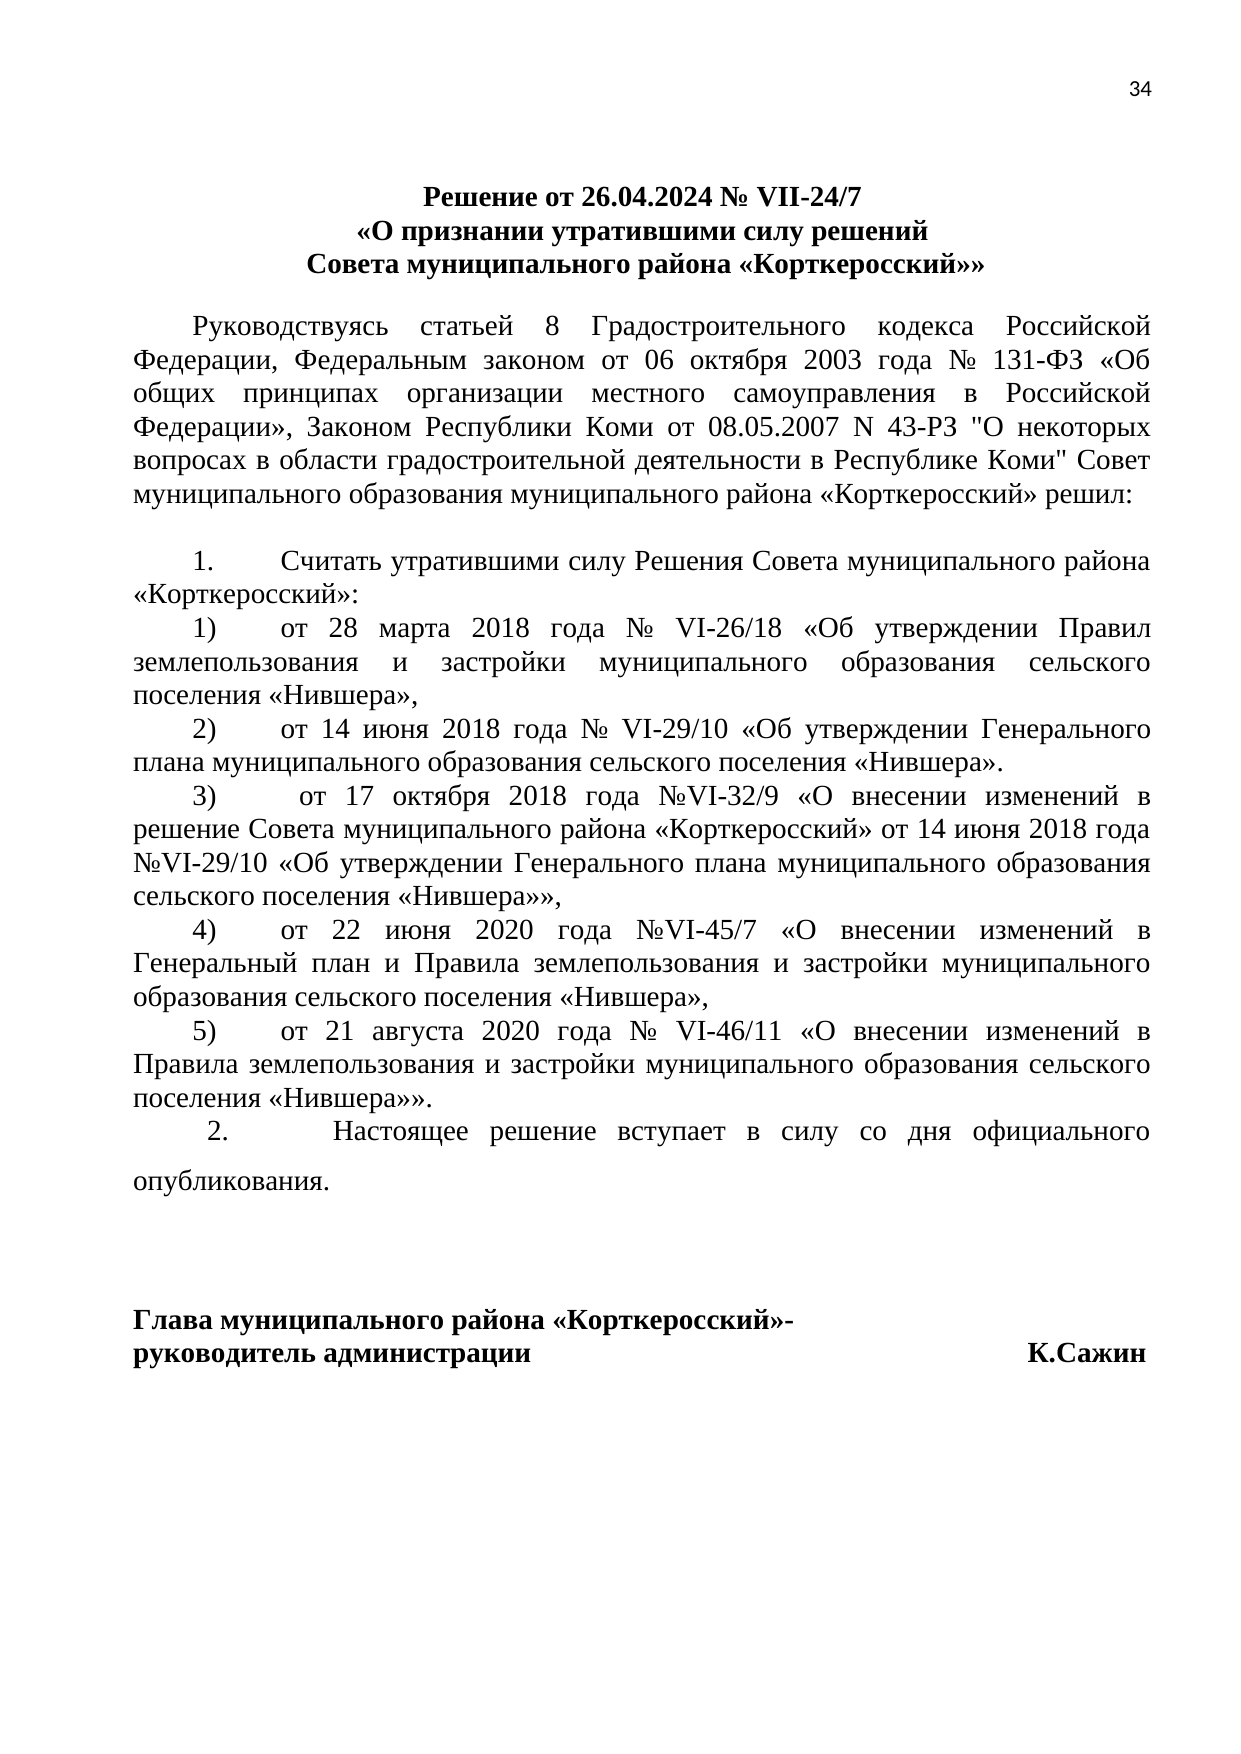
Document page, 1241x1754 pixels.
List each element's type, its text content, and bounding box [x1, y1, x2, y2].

list от 28 марта 2018 года № VI-26/18 «Об утверждении Правил землепользования и застройки муниципального образования сельского поселения «Нившера», [133, 610, 1152, 711]
text Решение от 26.04.2024 № VII-24/7 [133, 179, 1152, 213]
list Считать утратившими силу Решения Совета муниципального района «Корткеросский»: [133, 543, 1152, 610]
text «О признании утратившими силу решений [133, 213, 1152, 247]
list от 17 октября 2018 года №VI-32/9 «О внесении изменений в решение Совета муниципального района «Корткеросский» от 14 июня 2018 года №VI-29/10 «Об утверждении Генерального плана муниципального образования сельского поселения «Нившера»», [133, 778, 1152, 912]
text Совета муниципального района «Корткеросский»» [133, 247, 1152, 280]
text Глава муниципального района «Корткеросский»- [133, 1302, 1152, 1335]
list от 14 июня 2018 года № VI-29/10 «Об утверждении Генерального плана муниципального образования сельского поселения «Нившера». [133, 711, 1152, 778]
text 2. Настоящее решение вступает в силу со дня официального опубликования. [133, 1113, 1152, 1197]
text Руководствуясь статьей 8 Градостроительного кодекса Российской Федерации, Федеральным законом от 06 октября 2003 года № 131-ФЗ «Об общих принципах организации местного самоуправления в Российской Федерации», Законом Республики Коми от 08.05.2007 N 43-РЗ "О некоторых вопросах в области градостроительной деятельности в Республике Коми" Совет муниципального образования муниципального района «Корткеросский» решил: [133, 308, 1152, 509]
text руководитель администрации К.Сажин [133, 1335, 1152, 1369]
list от 22 июня 2020 года №VI-45/7 «О внесении изменений в Генеральный план и Правила землепользования и застройки муниципального образования сельского поселения «Нившера», [133, 912, 1152, 1013]
list от 21 августа 2020 года № VI-46/11 «О внесении изменений в Правила землепользования и застройки муниципального образования сельского поселения «Нившера»». [133, 1013, 1152, 1113]
